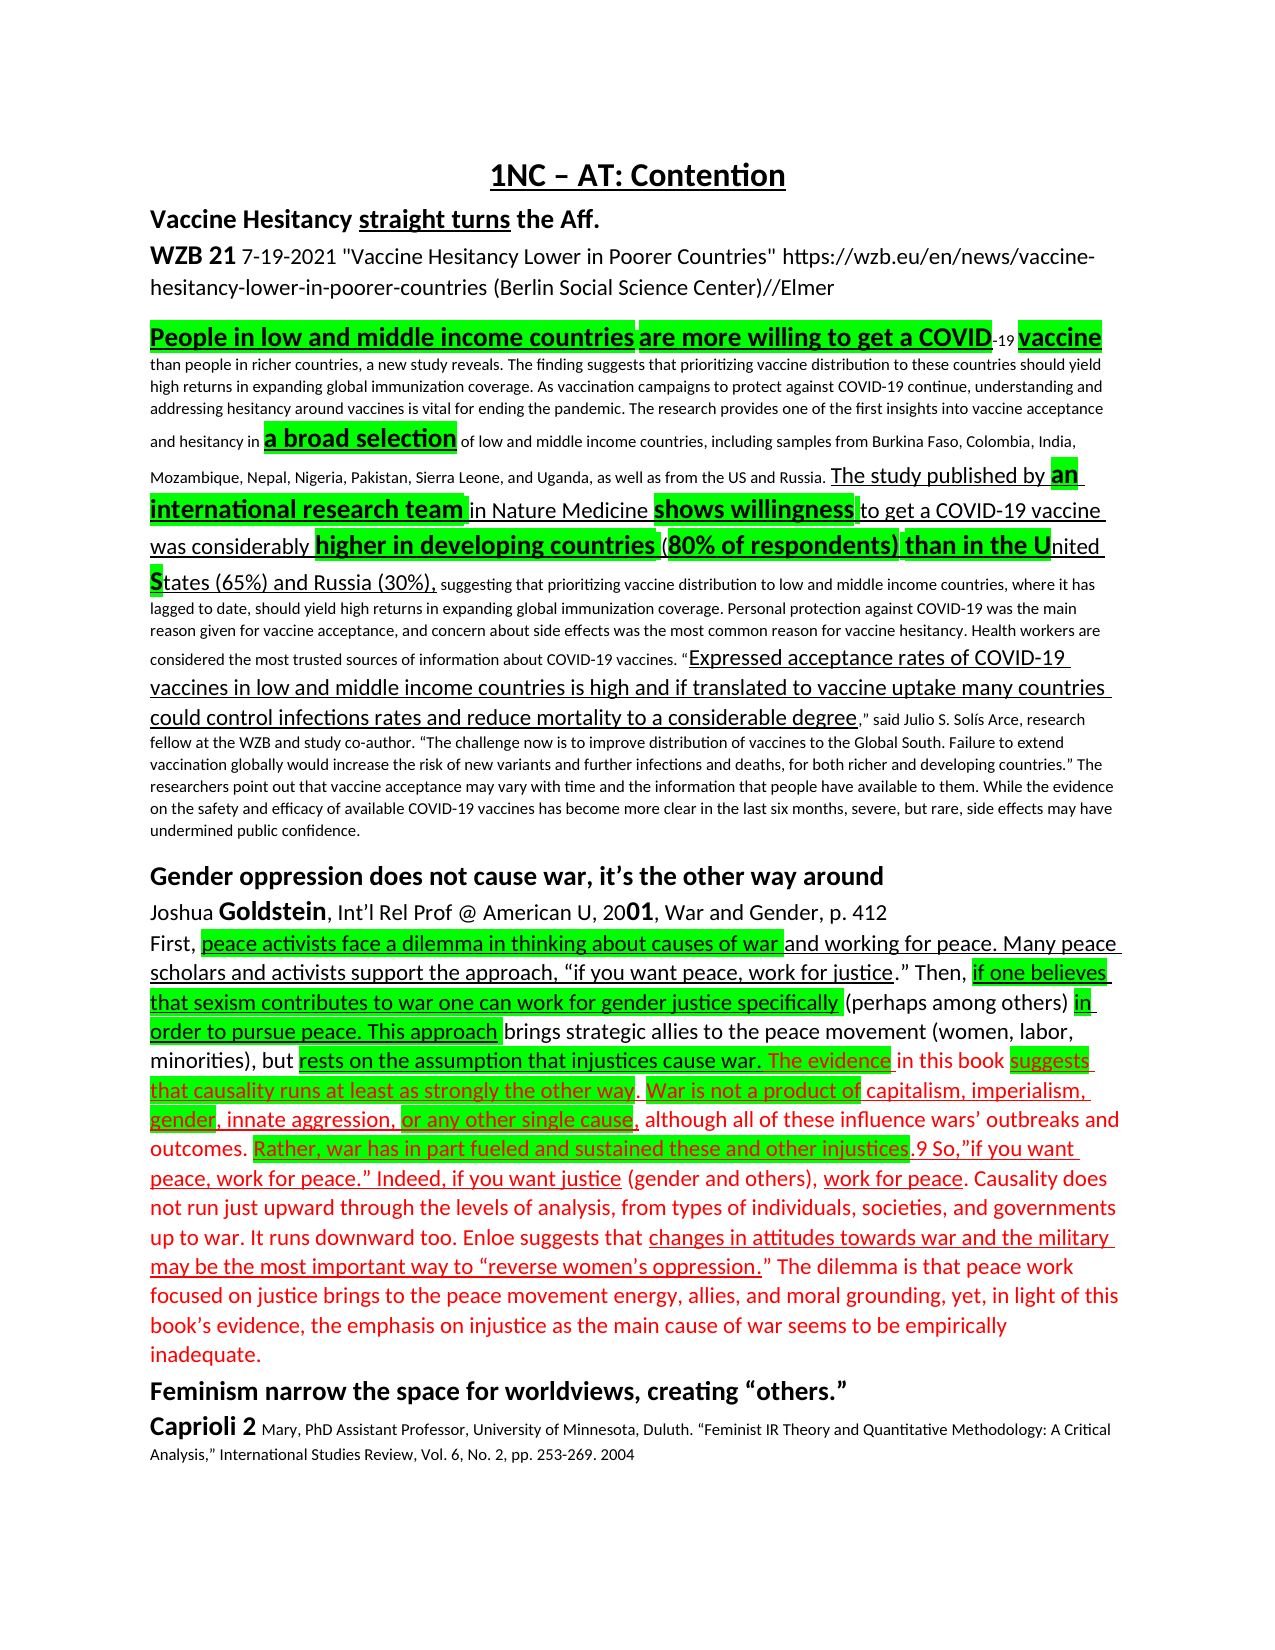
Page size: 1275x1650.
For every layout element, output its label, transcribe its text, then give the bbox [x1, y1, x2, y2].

subtitle Gender oppression does not cause war, it’s the other way around [150, 859, 1125, 892]
text People in low and middle income countries are more willing to get a COVID-19 vaccine than people in richer countries, a new study reveals. The finding suggests that prioritizing vaccine distribution to these countries should yield high returns in expanding global immunization coverage. As vaccination campaigns to protect against COVID-19 continue, understanding and addressing hesitancy around vaccines is vital for ending the pandemic. The research provides one of the first insights into vaccine acceptance and hesitancy in a broad selection of low and middle income countries, including samples from Burkina Faso, Colombia, India, Mozambique, Nepal, Nigeria, Pakistan, Sierra Leone, and Uganda, as well as from the US and Russia. The study published by an international research team in Nature Medicine shows willingness to get a COVID-19 vaccine was considerably higher in developing countries (80% of respondents) than in the United States (65%) and Russia (30%), suggesting that prioritizing vaccine distribution to low and middle income countries, where it has lagged to date, should yield high returns in expanding global immunization coverage. Personal protection against COVID-19 was the main reason given for vaccine acceptance, and concern about side effects was the most common reason for vaccine hesitancy. Health workers are considered the most trusted sources of information about COVID-19 vaccines. “Expressed acceptance rates of COVID-19 vaccines in low and middle income countries is high and if translated to vaccine uptake many countries could control infections rates and reduce mortality to a considerable degree,” said Julio S. Solís Arce, research fellow at the WZB and study co-author. “The challenge now is to improve distribution of vaccines to the Global South. Failure to extend vaccination globally would increase the risk of new variants and further infections and deaths, for both richer and developing countries.” The researchers point out that vaccine acceptance may vary with time and the information that people have available to them. While the evidence on the safety and efficacy of available COVID-19 vaccines has become more clear in the last six months, severe, but rare, side effects may have undermined public confidence. [150, 320, 1125, 841]
subtitle Vaccine Hesitancy straight turns the Aff. [150, 202, 1125, 235]
text WZB 21 7-19-2021 "Vaccine Hesitancy Lower in Poorer Countries" https://wzb.eu/en/news/vaccine-hesitancy-lower-in-poorer-countries (Berlin Social Science Center)//Elmer [150, 238, 1125, 301]
text Caprioli 2 Mary, PhD Assistant Professor, University of Minnesota, Duluth. “Feminist IR Theory and Quantitative Methodology: A Critical Analysis,” International Studies Review, Vol. 6, No. 2, pp. 253-269. 2004 [150, 1409, 1125, 1464]
text First, peace activists face a dilemma in thinking about causes of war and working for peace. Many peace scholars and activists support the approach, “if you want peace, work for justice.” Then, if one believes that sexism contributes to war one can work for gender justice specifically (perhaps among others) in order to pursue peace. This approach brings strategic allies to the peace movement (women, labor, minorities), but rests on the assumption that injustices cause war. The evidence in this book suggests that causality runs at least as strongly the other way. War is not a product of capitalism, imperialism, gender, innate aggression, or any other single cause, although all of these influence wars’ outbreaks and outcomes. Rather, war has in part fueled and sustained these and other injustices.9 So,”if you want peace, work for peace.” Indeed, if you want justice (gender and others), work for peace. Causality does not run just upward through the levels of analysis, from types of individuals, societies, and governments up to war. It runs downward too. Enloe suggests that changes in attitudes towards war and the military may be the most important way to “reverse women’s oppression.” The dilemma is that peace work focused on justice brings to the peace movement energy, allies, and moral grounding, yet, in light of this book’s evidence, the emphasis on injustice as the main cause of war seems to be empirically inadequate. [150, 929, 1125, 1368]
subtitle 1NC – AT: Contention [150, 154, 1125, 195]
text Joshua Goldstein, Int’l Rel Prof @ American U, 2001, War and Gender, p. 412 [150, 894, 1125, 927]
subtitle Feminism narrow the space for worldviews, creating “others.” [150, 1374, 1125, 1407]
